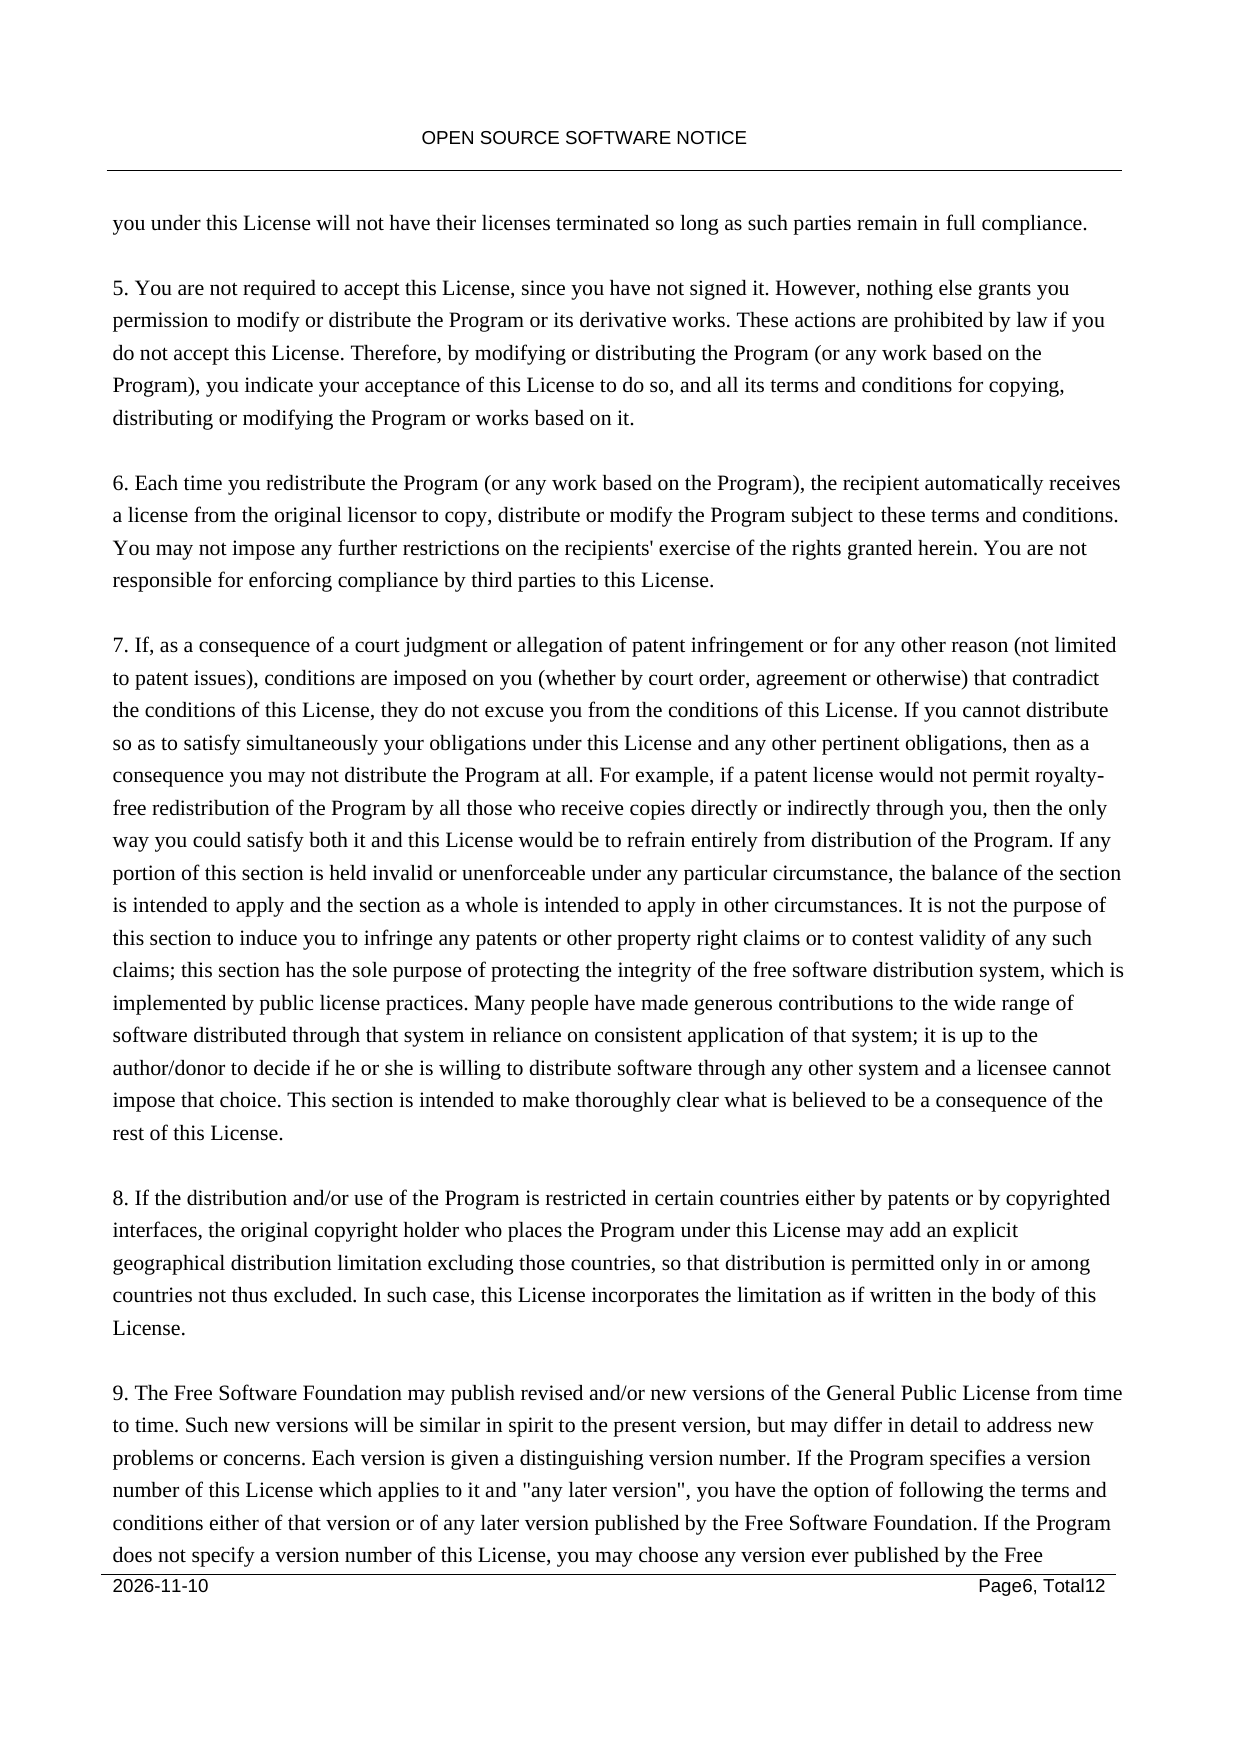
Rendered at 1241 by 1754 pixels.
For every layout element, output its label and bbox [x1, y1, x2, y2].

text [112, 206, 1128, 1571]
